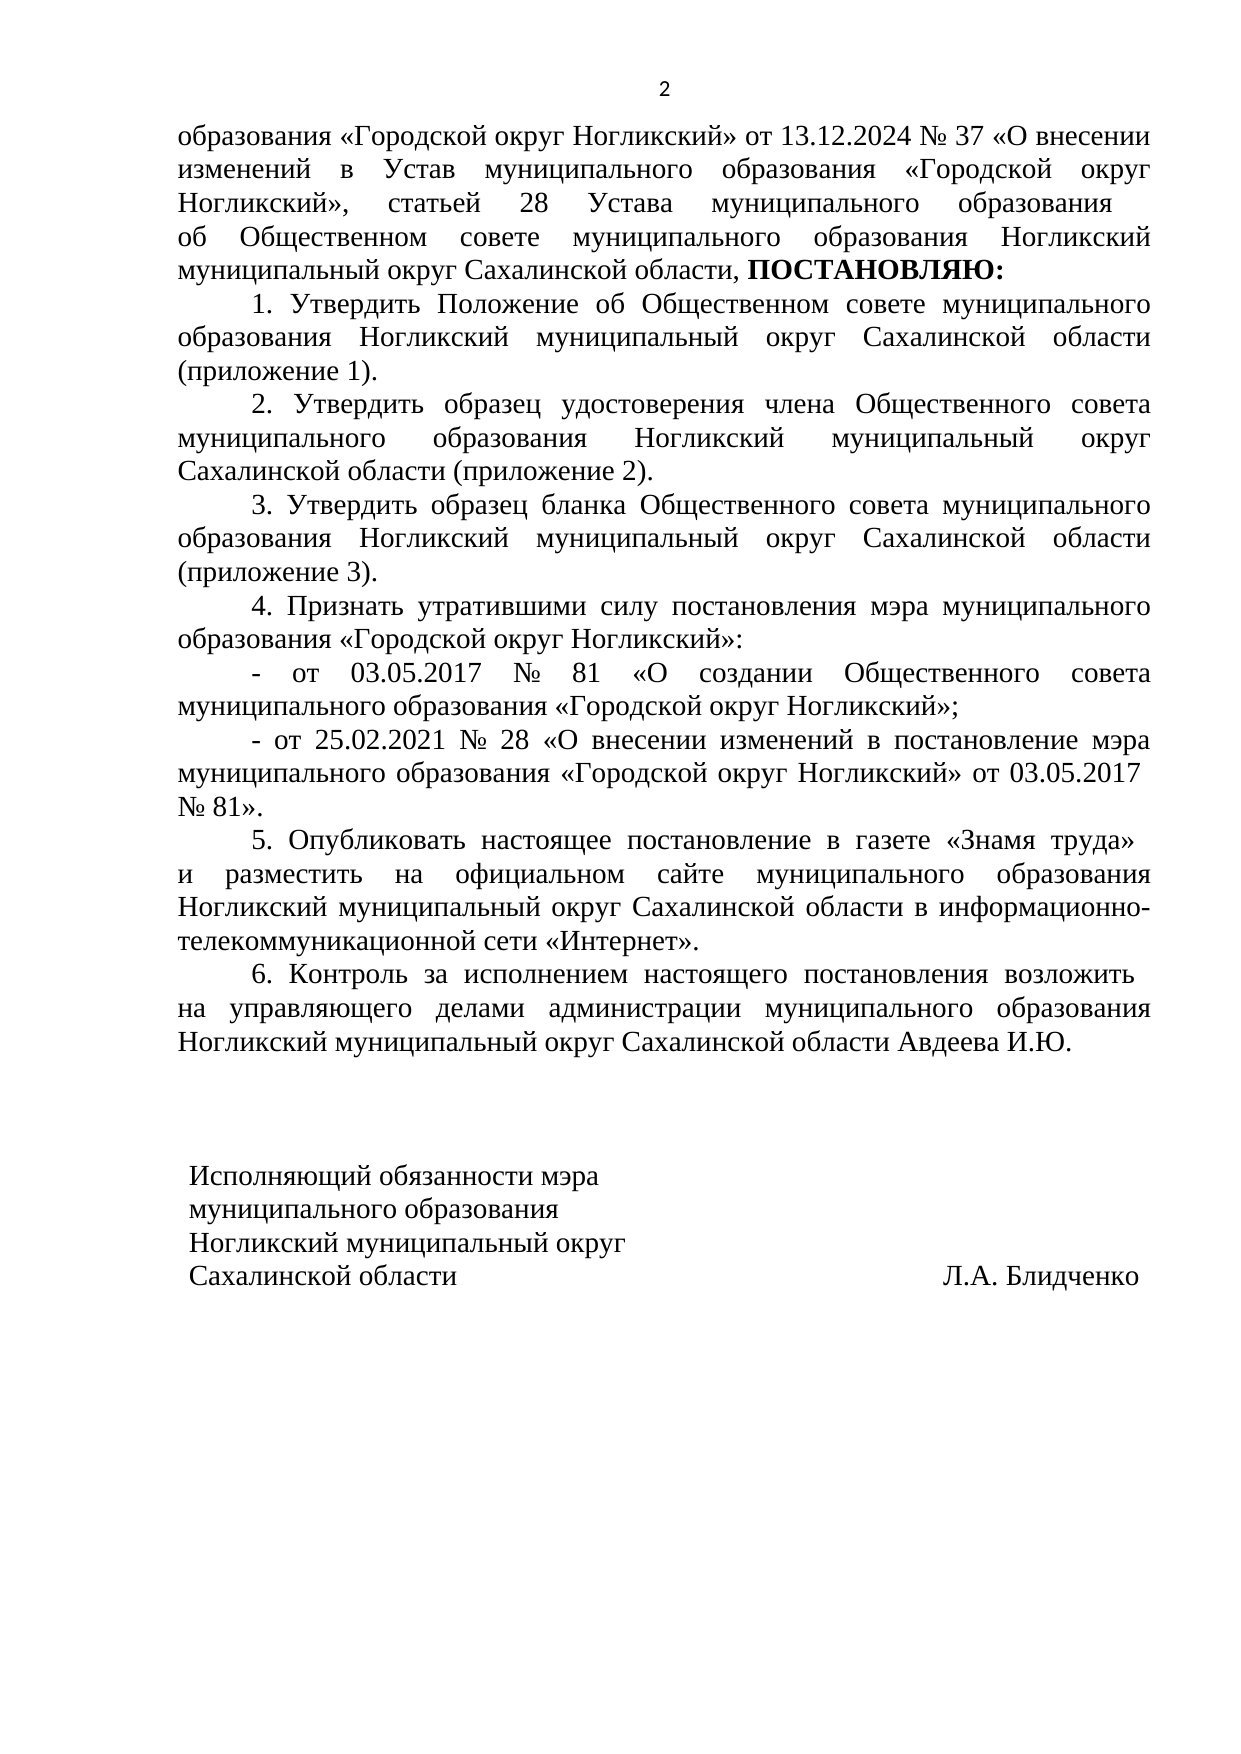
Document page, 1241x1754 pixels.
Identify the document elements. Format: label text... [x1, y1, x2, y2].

list 1. Утвердить Положение об Общественном совете муниципального образования Ногликский муниципальный округ Сахалинской области (приложение 1). [177, 286, 1152, 386]
text 2. Утвердить образец удостоверения члена Общественного совета муниципального образования Ногликский муниципальный округ Сахалинской области (приложение 2). [177, 386, 1152, 487]
text 6. Контроль за исполнением настоящего постановления возложить на управляющего делами администрации муниципального образования Ногликский муниципальный округ Сахалинской области Авдеева И.Ю. [177, 957, 1152, 1057]
table_header Л.А. Блидченко [664, 1158, 1151, 1292]
text 5. Опубликовать настоящее постановление в газете «Знамя труда» и разместить на официальном сайте муниципального образования Ногликский муниципальный округ Сахалинской области в информационно-телекоммуникационной сети «Интернет». [177, 822, 1152, 957]
table_header Исполняющий обязанности мэра муниципального образования Ногликский муниципальный округ Сахалинской области [177, 1158, 664, 1292]
text - от 25.02.2021 № 28 «О внесении изменений в постановление мэра муниципального образования «Городской округ Ногликский» от 03.05.2017 № 81». [177, 722, 1152, 822]
list 4. Признать утратившими силу постановления мэра муниципального образования «Городской округ Ногликский»: [177, 588, 1152, 655]
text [177, 118, 1152, 286]
text - от 03.05.2017 № 81 «О создании Общественного совета муниципального образования «Городской округ Ногликский»; [177, 655, 1152, 722]
list 3. Утвердить образец бланка Общественного совета муниципального образования Ногликский муниципальный округ Сахалинской области (приложение 3). [177, 487, 1152, 588]
